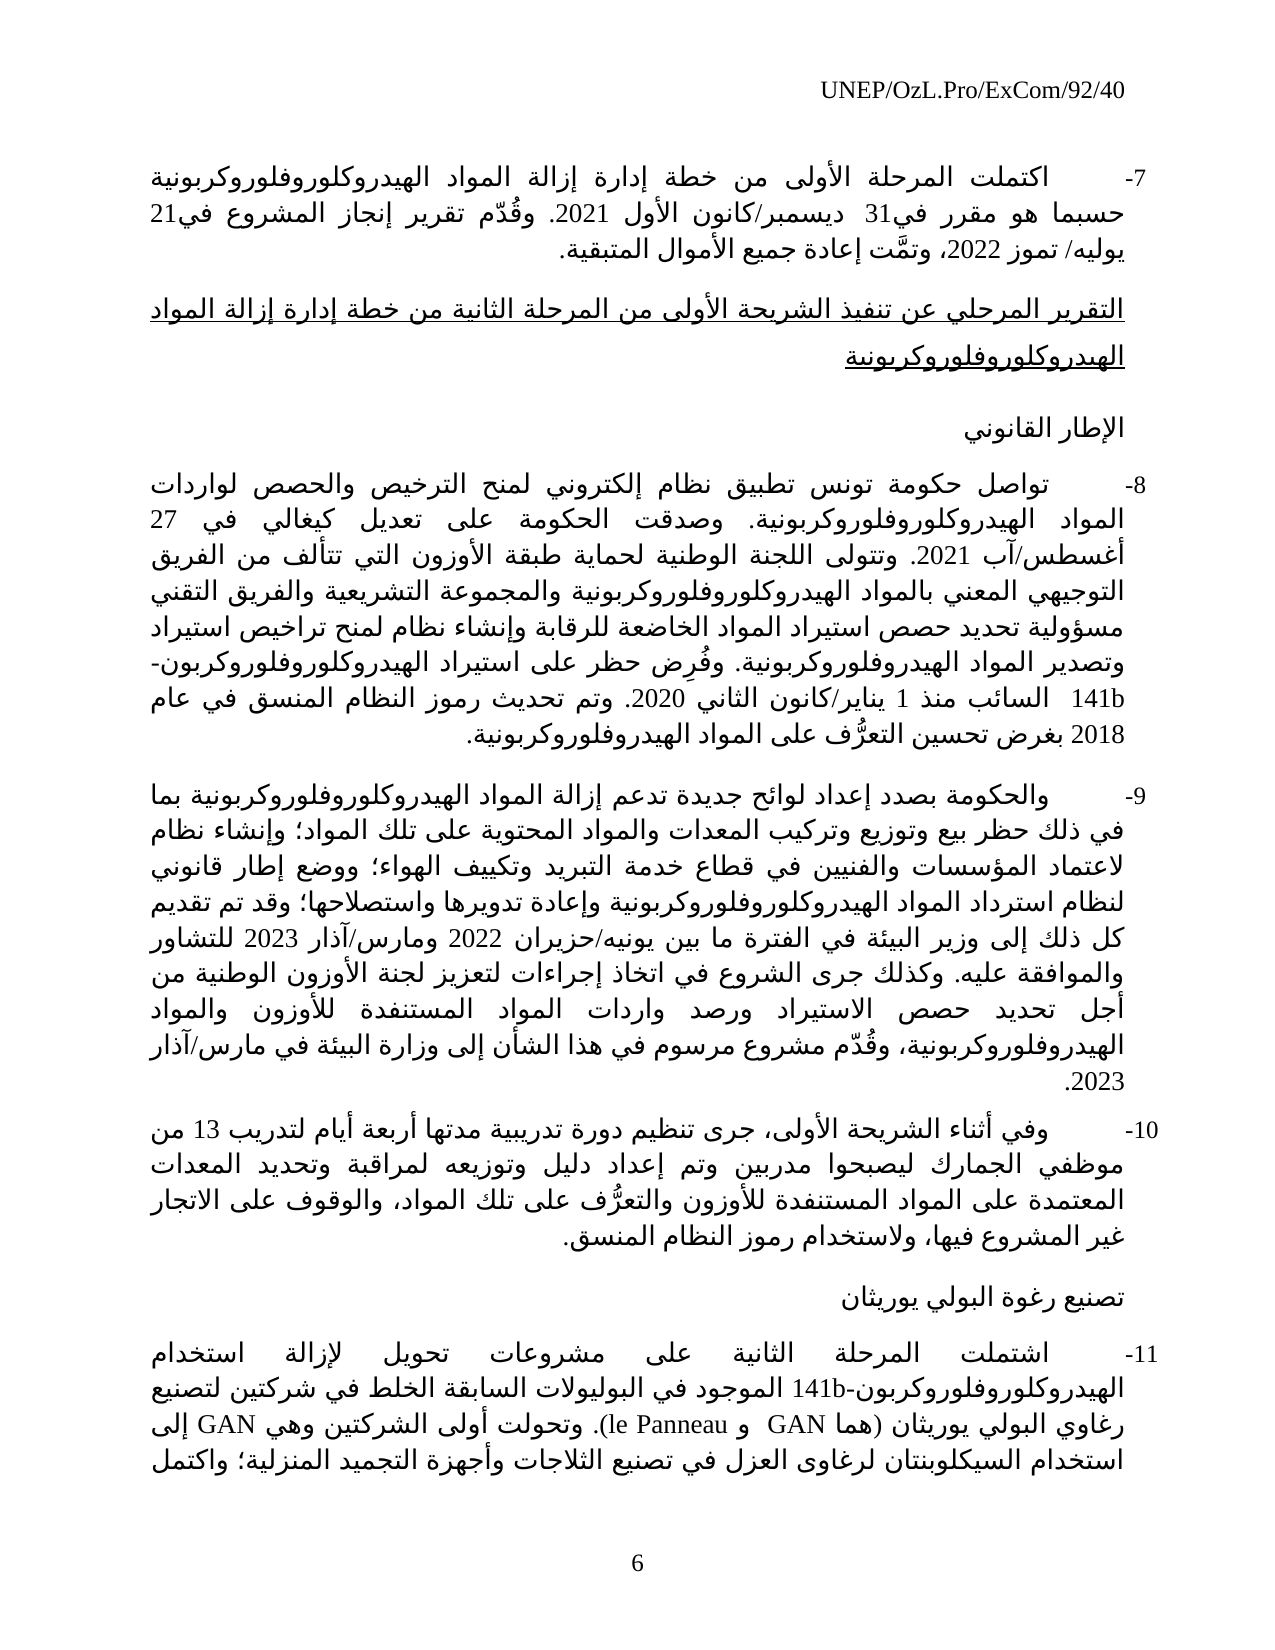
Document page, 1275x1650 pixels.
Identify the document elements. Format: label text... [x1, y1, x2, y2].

list الإطار القانوني [150, 412, 1125, 443]
list التقرير المرحلي عن تنفيذ الشريحة الأولى من المرحلة الثانية من خطة إدارة إزالة المواد الهيدروكلوروفلوروكربونية [150, 322, 1125, 371]
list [150, 1337, 1125, 1475]
list التقرير المرحلي عن تنفيذ الشريحة الأولى من المرحلة الثانية من خطة إدارة إزالة المواد الهيدروكلوروفلوروكربونية [150, 293, 1125, 321]
text تصنيع رغوة البولي يوريثان [150, 1281, 1125, 1312]
list اكتملت المرحلة الأولى من خطة إدارة إزالة المواد الهيدروكلوروفلوروكربونية حسبما هو مقرر في31 ديسمبر/كانون الأول 2021. وقُدّم تقرير إنجاز المشروع في21 يوليه/ تموز 2022، وتمَّت إعادة جميع الأموال المتبقية. [150, 161, 1125, 264]
list والحكومة بصدد إعداد لوائح جديدة تدعم إزالة المواد الهيدروكلوروفلوروكربونية بما في ذلك حظر بيع وتوزيع وتركيب المعدات والمواد المحتوية على تلك المواد؛ وإنشاء نظام لاعتماد المؤسسات والفنيين في قطاع خدمة التبريد وتكييف الهواء؛ ووضع إطار قانوني لنظام استرداد المواد الهيدروكلوروفلوروكربونية وإعادة تدويرها واستصلاحها؛ وقد تم تقديم كل ذلك إلى وزير البيئة في الفترة ما بين يونيه/حزيران 2022 ومارس/آذار 2023 للتشاور والموافقة عليه. وكذلك جرى الشروع في اتخاذ إجراءات لتعزيز لجنة الأوزون الوطنية من أجل تحديد حصص الاستيراد ورصد واردات المواد المستنفدة للأوزون والمواد الهيدروفلوروكربونية، وقُدّم مشروع مرسوم في هذا الشأن إلى وزارة البيئة في مارس/آذار 2023. [150, 779, 1125, 1096]
list وفي أثناء الشريحة الأولى، جرى تنظيم دورة تدريبية مدتها أربعة أيام لتدريب 13 من موظفي الجمارك ليصبحوا مدربين وتم إعداد دليل وتوزيعه لمراقبة وتحديد المعدات المعتمدة على المواد المستنفدة للأوزون والتعرُّف على تلك المواد، والوقوف على الاتجار غير المشروع فيها، ولاستخدام رموز النظام المنسق. [150, 1113, 1125, 1251]
list تواصل حكومة تونس تطبيق نظام إلكتروني لمنح الترخيص والحصص لواردات المواد الهيدروكلوروفلوروكربونية. وصدقت الحكومة على تعديل كيغالي في 27 أغسطس/آب 2021. وتتولى اللجنة الوطنية لحماية طبقة الأوزون التي تتألف من الفريق التوجيهي المعني بالمواد الهيدروكلوروفلوروكربونية والمجموعة التشريعية والفريق التقني مسؤولية تحديد حصص استيراد المواد الخاضعة للرقابة وإنشاء نظام لمنح تراخيص استيراد وتصدير المواد الهيدروفلوروكربونية. وفُرِض حظر على استيراد الهيدروكلوروفلوروكربون-141b السائب منذ 1 يناير/كانون الثاني 2020. وتم تحديث رموز النظام المنسق في عام 2018 بغرض تحسين التعرُّف على المواد الهيدروفلوروكربونية. [150, 468, 1125, 749]
